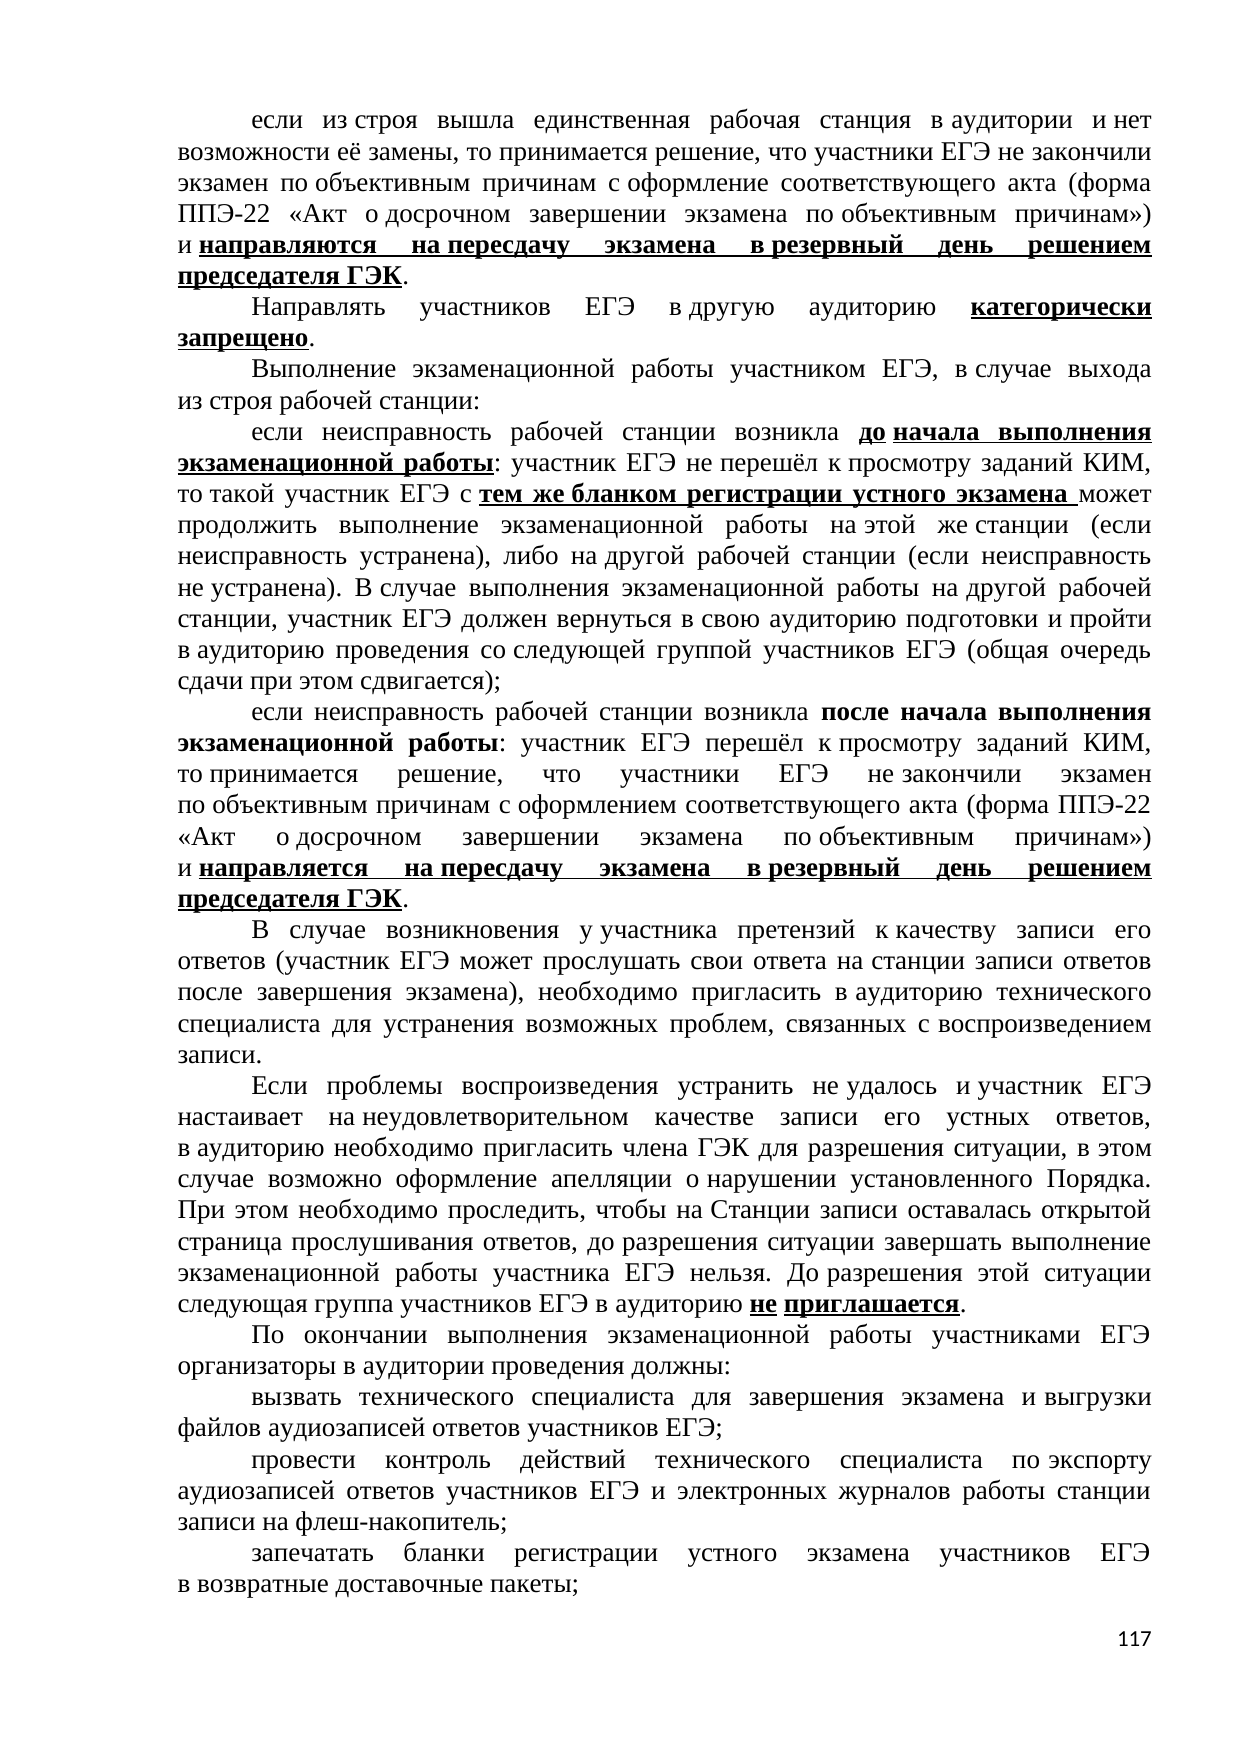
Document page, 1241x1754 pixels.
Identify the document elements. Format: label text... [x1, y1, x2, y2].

text если неисправность рабочей станции возникла до начала выполнения экзаменационной работы: участник ЕГЭ не перешёл к просмотру заданий КИМ, то такой участник ЕГЭ с тем же бланком регистрации устного экзамена может продолжить выполнение экзаменационной работы на этой же станции (если неисправность устранена), либо на другой рабочей станции (если неисправность не устранена). В случае выполнения экзаменационной работы на другой рабочей станции, участник ЕГЭ должен вернуться в свою аудиторию подготовки и пройти в аудиторию проведения со следующей группой участников ЕГЭ (общая очередь сдачи при этом сдвигается); [177, 415, 1152, 695]
text Если проблемы воспроизведения устранить не удалось и участник ЕГЭ настаивает на неудовлетворительном качестве записи его устных ответов, в аудиторию необходимо пригласить члена ГЭК для разрешения ситуации, в этом случае возможно оформление апелляции о нарушении установленного Порядка. При этом необходимо проследить, чтобы на Станции записи оставалась открытой страница прослушивания ответов, до разрешения ситуации завершать выполнение экзаменационной работы участника ЕГЭ нельзя. До разрешения этой ситуации следующая группа участников ЕГЭ в аудиторию не приглашается. [177, 1069, 1152, 1318]
text В случае возникновения у участника претензий к качеству записи его ответов (участник ЕГЭ может прослушать свои ответа на станции записи ответов после завершения экзамена), необходимо пригласить в аудиторию технического специалиста для устранения возможных проблем, связанных с воспроизведением записи. [177, 913, 1152, 1069]
text вызвать технического специалиста для завершения экзамена и выгрузки файлов аудиозаписей ответов участников ЕГЭ; [177, 1380, 1152, 1443]
text По окончании выполнения экзаменационной работы участниками ЕГЭ организаторы в аудитории проведения должны: [177, 1318, 1152, 1380]
text если неисправность рабочей станции возникла после начала выполнения экзаменационной работы: участник ЕГЭ перешёл к просмотру заданий КИМ, то принимается решение, что участники ЕГЭ не закончили экзамен по объективным причинам с оформлением соответствующего акта (форма ППЭ-22 «Акт о досрочном завершении экзамена по объективным причинам») и направляется на пересдачу экзамена в резервный день решением председателя ГЭК. [177, 695, 1152, 913]
text Выполнение экзаменационной работы участником ЕГЭ, в случае выхода из строя рабочей станции: [177, 353, 1152, 415]
text если из строя вышла единственная рабочая станция в аудитории и нет возможности её замены, то принимается решение, что участники ЕГЭ не закончили экзамен по объективным причинам с оформление соответствующего акта (форма ППЭ-22 «Акт о досрочном завершении экзамена по объективным причинам») и направляются на пересдачу экзамена в резервный день решением председателя ГЭК. [177, 103, 1152, 290]
text Направлять участников ЕГЭ в другую аудиторию категорически запрещено. [177, 290, 1152, 353]
text провести контроль действий технического специалиста по экспорту аудиозаписей ответов участников ЕГЭ и электронных журналов работы станции записи на флеш-накопитель; [177, 1443, 1152, 1536]
text запечатать бланки регистрации устного экзамена участников ЕГЭ в возвратные доставочные пакеты; [177, 1536, 1152, 1598]
